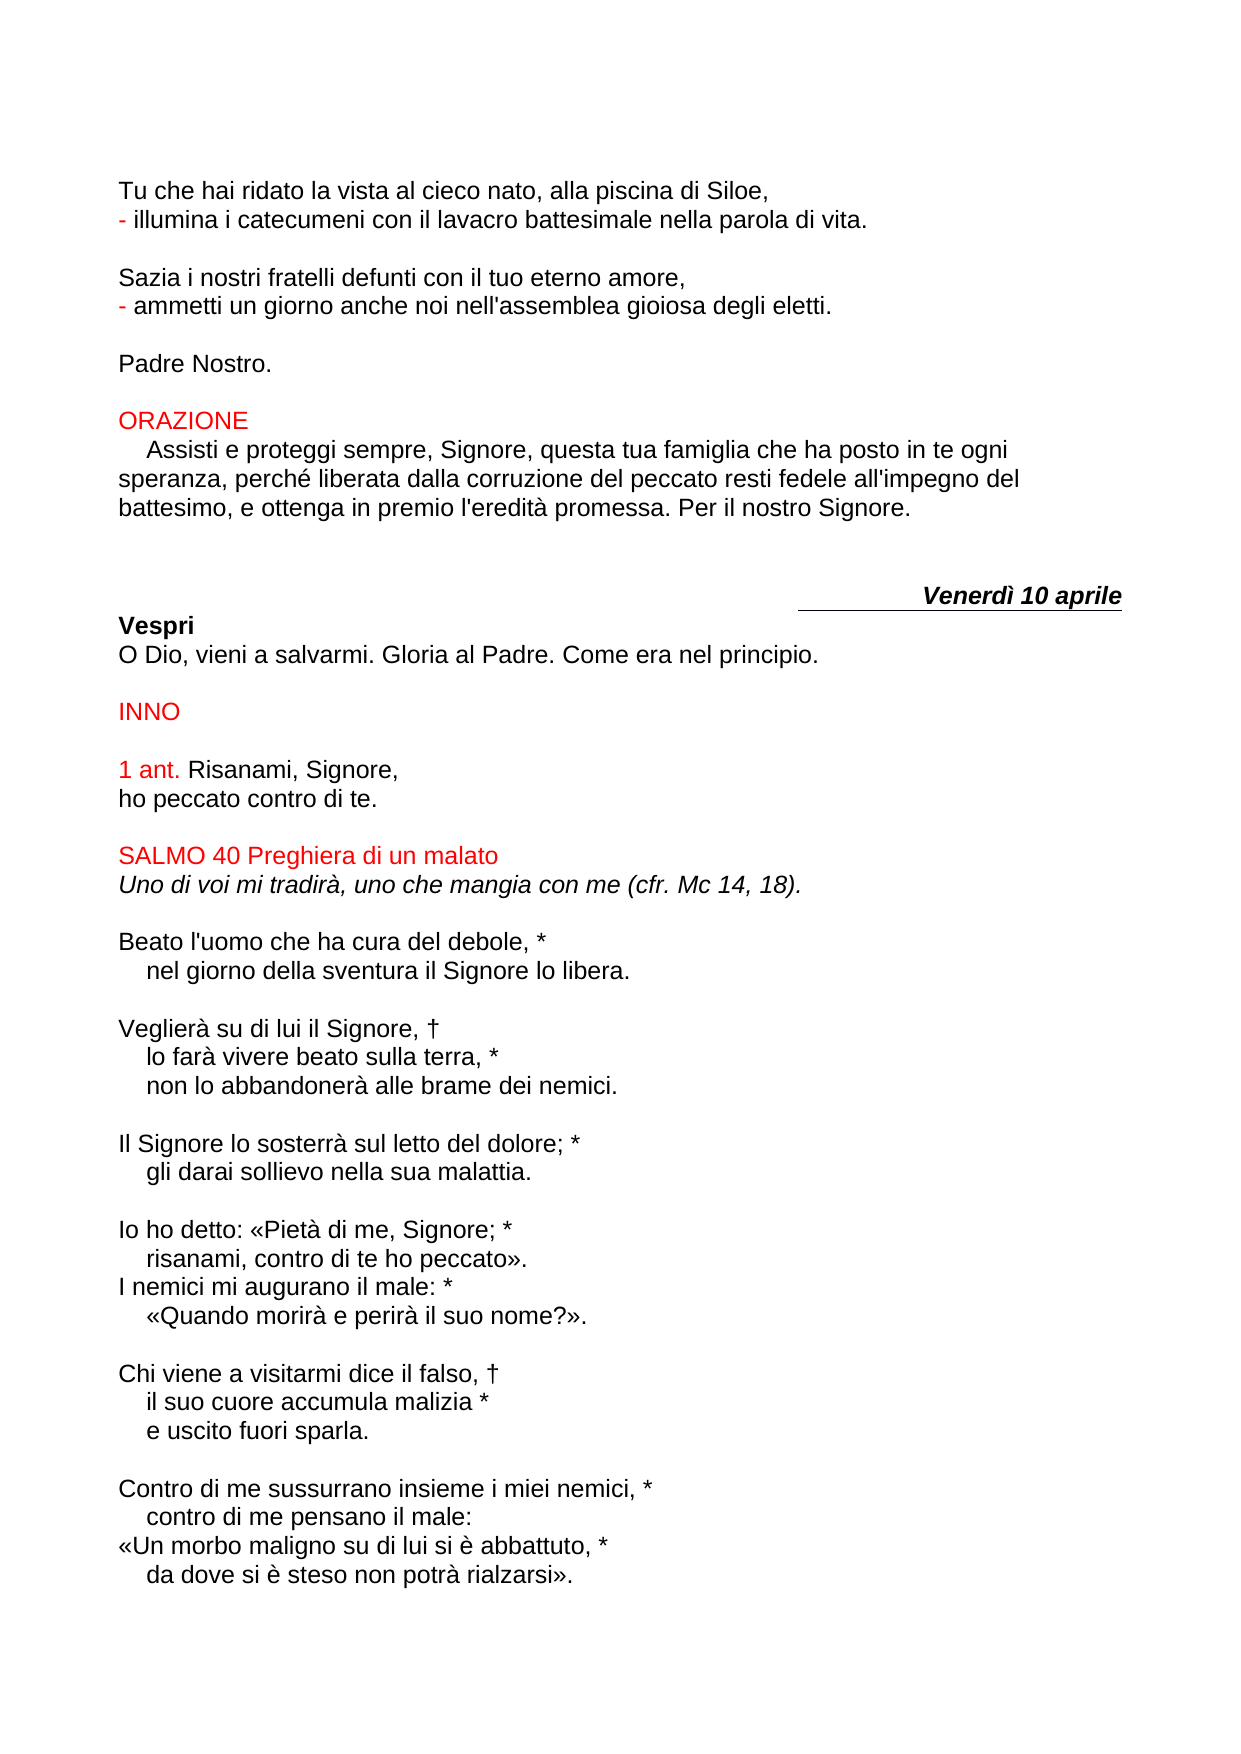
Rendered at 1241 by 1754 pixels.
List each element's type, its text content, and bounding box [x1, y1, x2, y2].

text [118, 148, 1122, 581]
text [118, 611, 1122, 1617]
text Venerdì 10 aprile [797, 581, 1122, 611]
